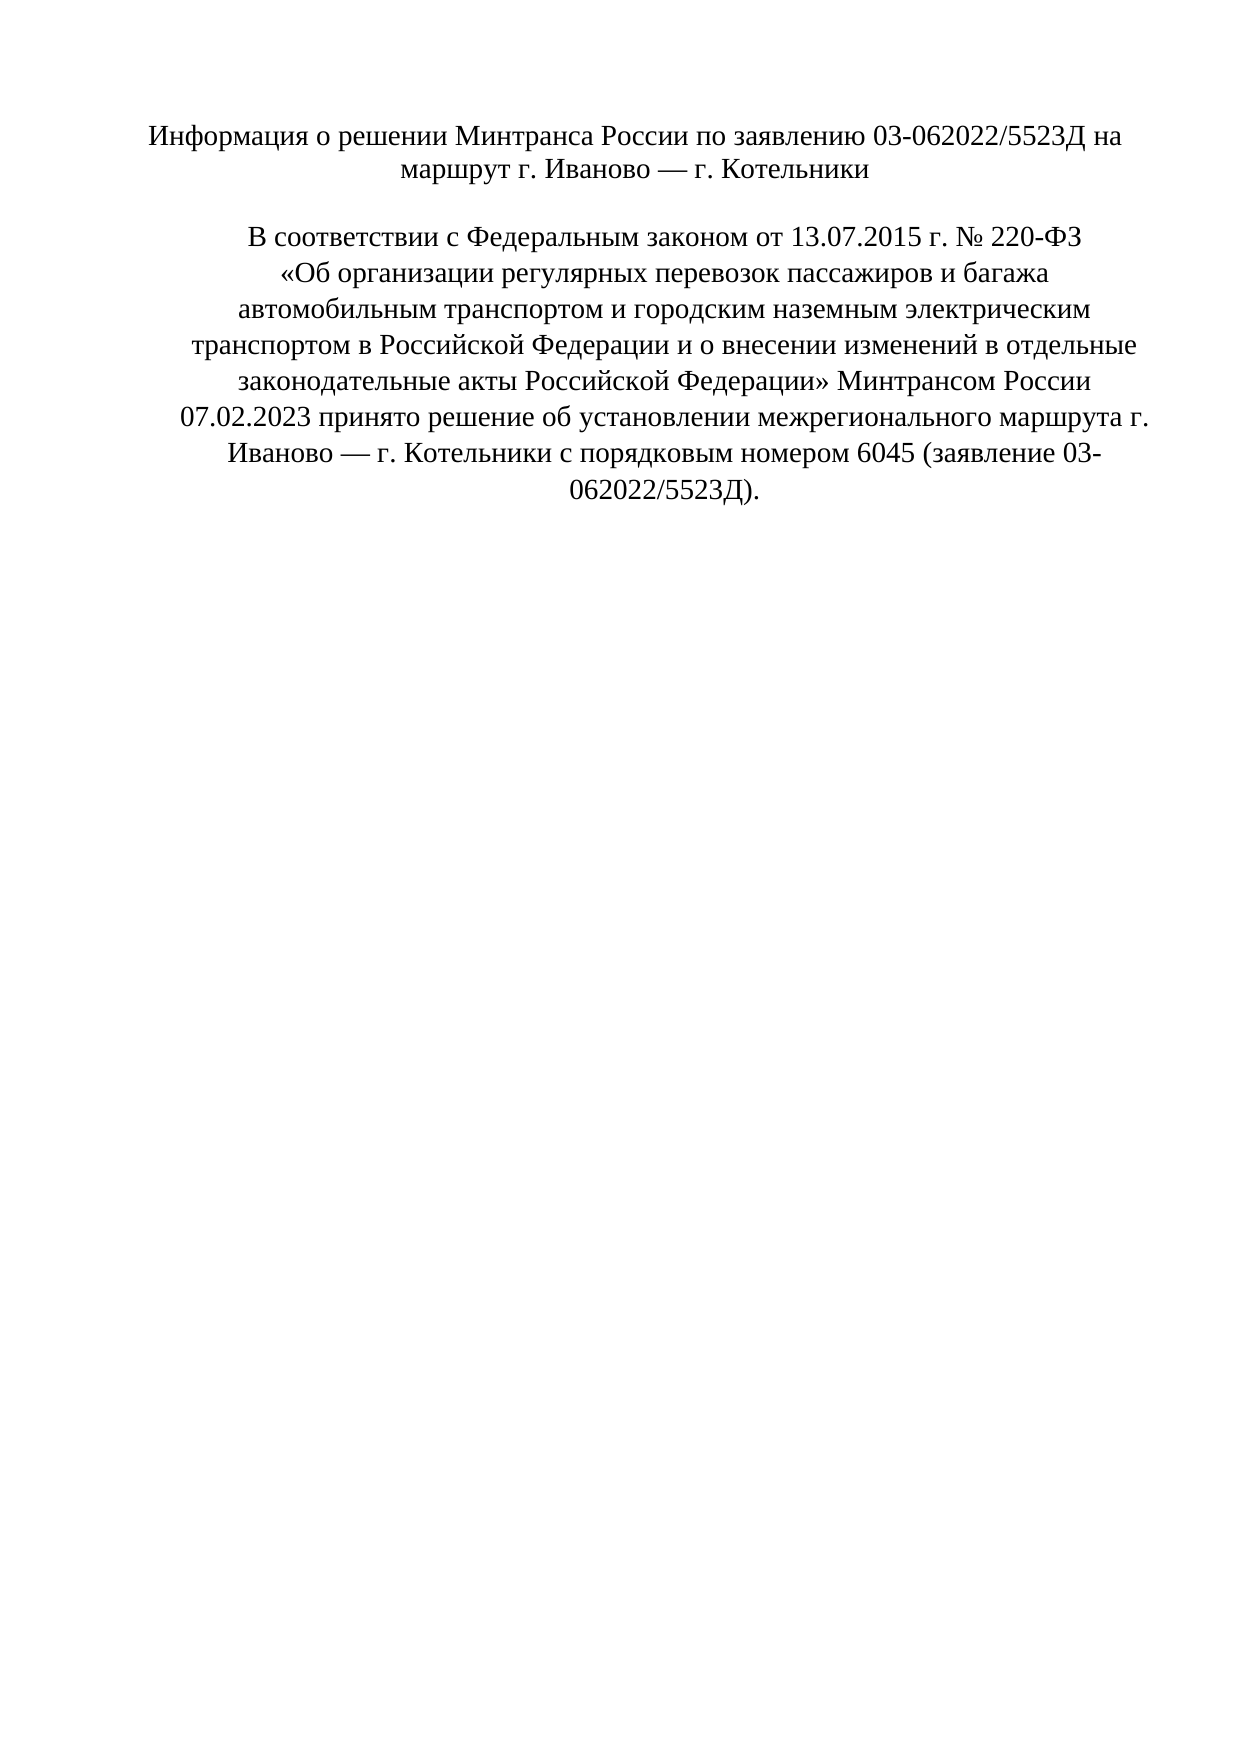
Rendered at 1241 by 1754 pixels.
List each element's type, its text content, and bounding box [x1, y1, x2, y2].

text В соответствии с Федеральным законом от 13.07.2015 г. № 220-ФЗ «Об организации регулярных перевозок пассажиров и багажа автомобильным транспортом и городским наземным электрическим транспортом в Российской Федерации и о внесении изменений в отдельные законодательные акты Российской Федерации» Минтрансом России 07.02.2023 принято решение об установлении межрегионального маршрута г. Иваново — г. Котельники с порядковым номером 6045 (заявление 03-062022/5523Д). [177, 219, 1152, 505]
text Информация о решении Минтранса России по заявлению 03-062022/5523Д на маршрут г. Иваново — г. Котельники [118, 118, 1152, 185]
